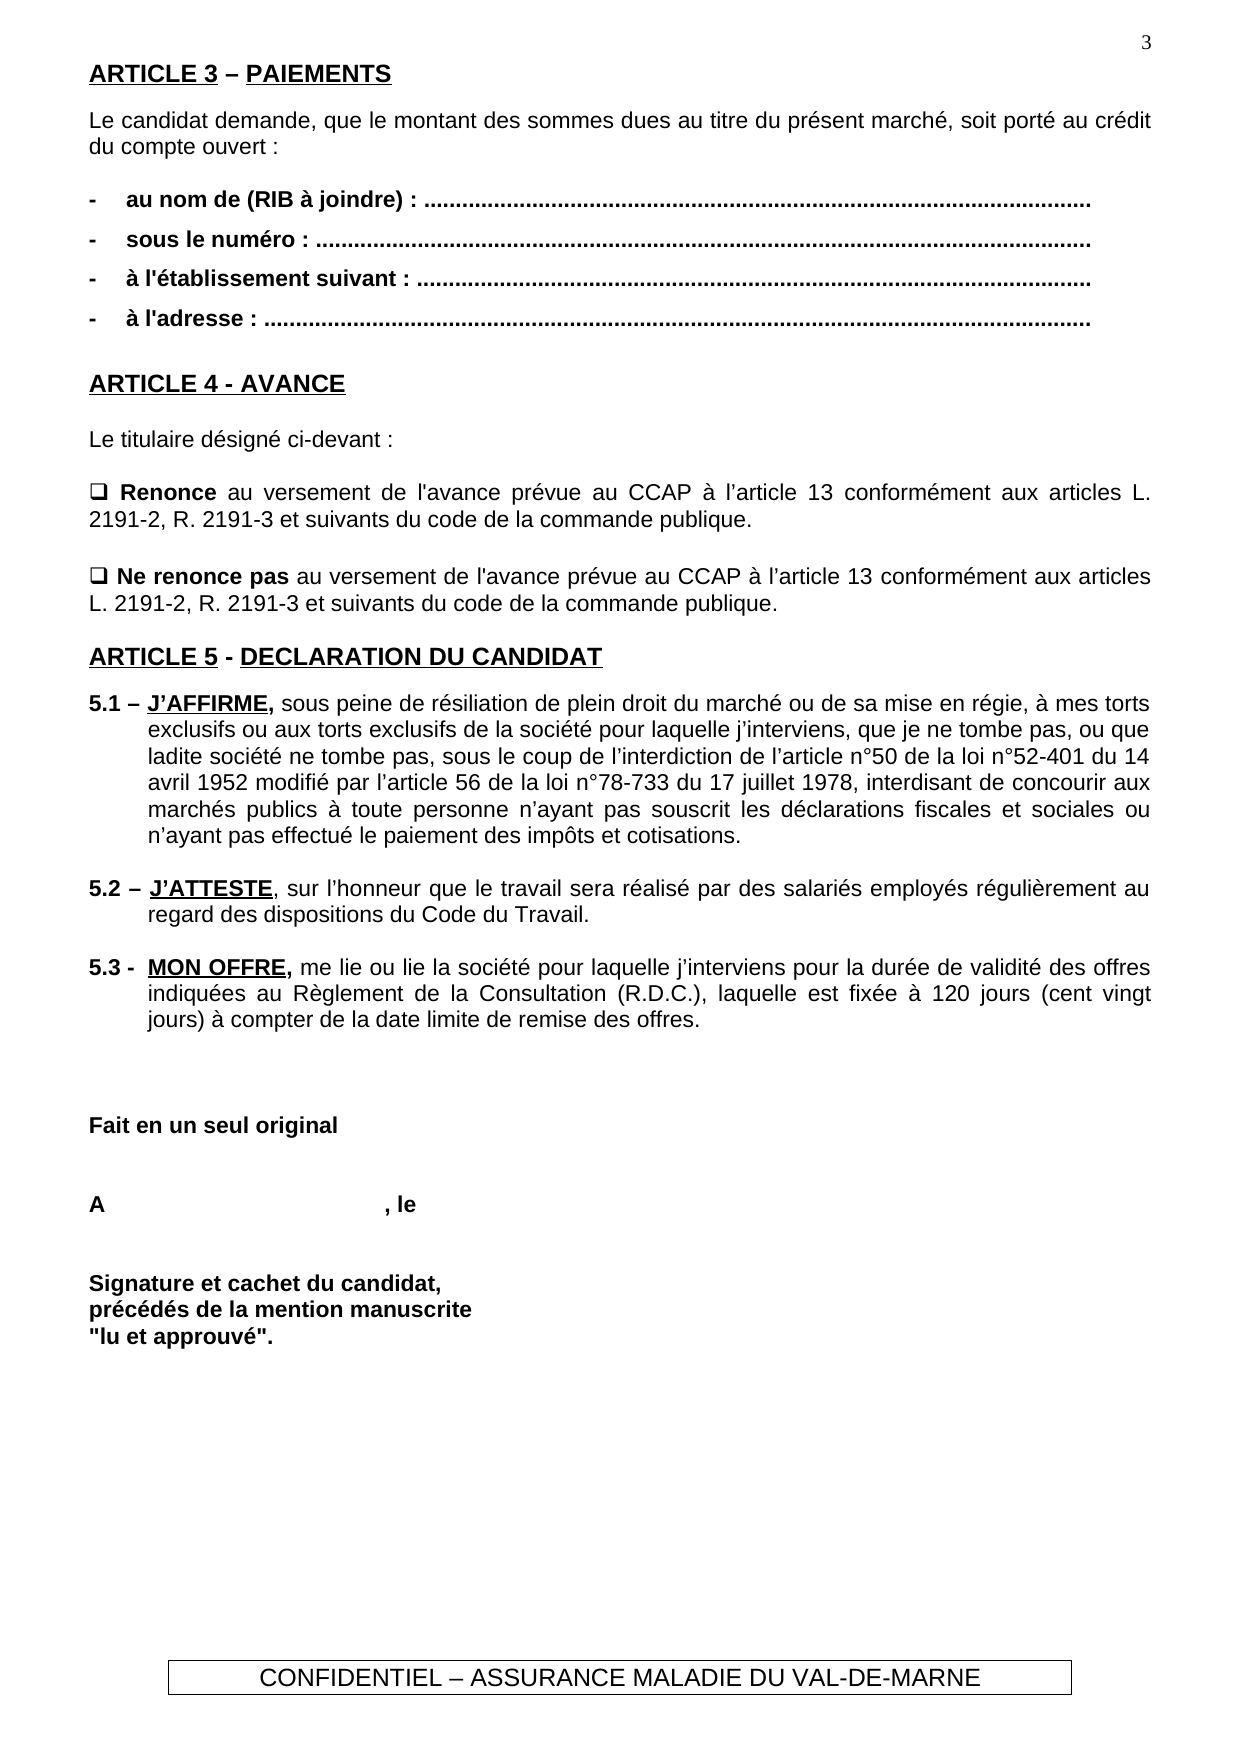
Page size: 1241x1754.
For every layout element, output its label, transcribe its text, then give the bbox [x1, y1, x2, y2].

text Renonce au versement de l'avance prévue au CCAP à l’article 13 conformément aux articles L. 2191-2, R. 2191-3 et suivants du code de la commande publique. [89, 479, 1152, 532]
text A , le [89, 1191, 1152, 1217]
list sous le numéro : [89, 226, 1152, 252]
text "lu et approuvé". [89, 1323, 1152, 1349]
text ARTICLE 3 – PAIEMENTS [89, 59, 1152, 88]
text Fait en un seul original [89, 1112, 1152, 1138]
text Le candidat demande, que le montant des sommes dues au titre du présent marché, soit porté au crédit du compte ouvert : [89, 107, 1152, 160]
text 5.3 - MON OFFRE, me lie ou lie la société pour laquelle j’interviens pour la durée de validité des offres indiquées au Règlement de la Consultation (R.D.C.), laquelle est fixée à 120 jours (cent vingt jours) à compter de la date limite de remise des offres. [89, 954, 1152, 1033]
list à l'établissement suivant : [89, 265, 1152, 291]
list au nom de (RIB à joindre) : [89, 186, 1152, 212]
text ARTICLE 4 - AVANCE [89, 369, 1152, 398]
list à l'adresse : [89, 304, 1152, 331]
text 5.2 – J’ATTESTE, sur l’honneur que le travail sera réalisé par des salariés employés régulièrement au regard des dispositions du Code du Travail. [89, 874, 1152, 927]
text ARTICLE 5 - DECLARATION DU CANDIDAT [89, 642, 1152, 671]
text Le titulaire désigné ci-devant : [89, 426, 1152, 453]
text précédés de la mention manuscrite [89, 1296, 1152, 1323]
text 5.1 – J’AFFIRME, sous peine de résiliation de plein droit du marché ou de sa mise en régie, à mes torts exclusifs ou aux torts exclusifs de la société pour laquelle j’interviens, que je ne tombe pas, ou que ladite société ne tombe pas, sous le coup de l’interdiction de l’article n°50 de la loi n°52-401 du 14 avril 1952 modifié par l’article 56 de la loi n°78-733 du 17 juillet 1978, interdisant de concourir aux marchés publics à toute personne n’ayant pas souscrit les déclarations fiscales et sociales ou n’ayant pas effectué le paiement des impôts et cotisations. [89, 690, 1152, 848]
text Ne renonce pas au versement de l'avance prévue au CCAP à l’article 13 conformément aux articles L. 2191-2, R. 2191-3 et suivants du code de la commande publique. [89, 563, 1152, 616]
text Signature et cachet du candidat, [89, 1270, 1152, 1296]
